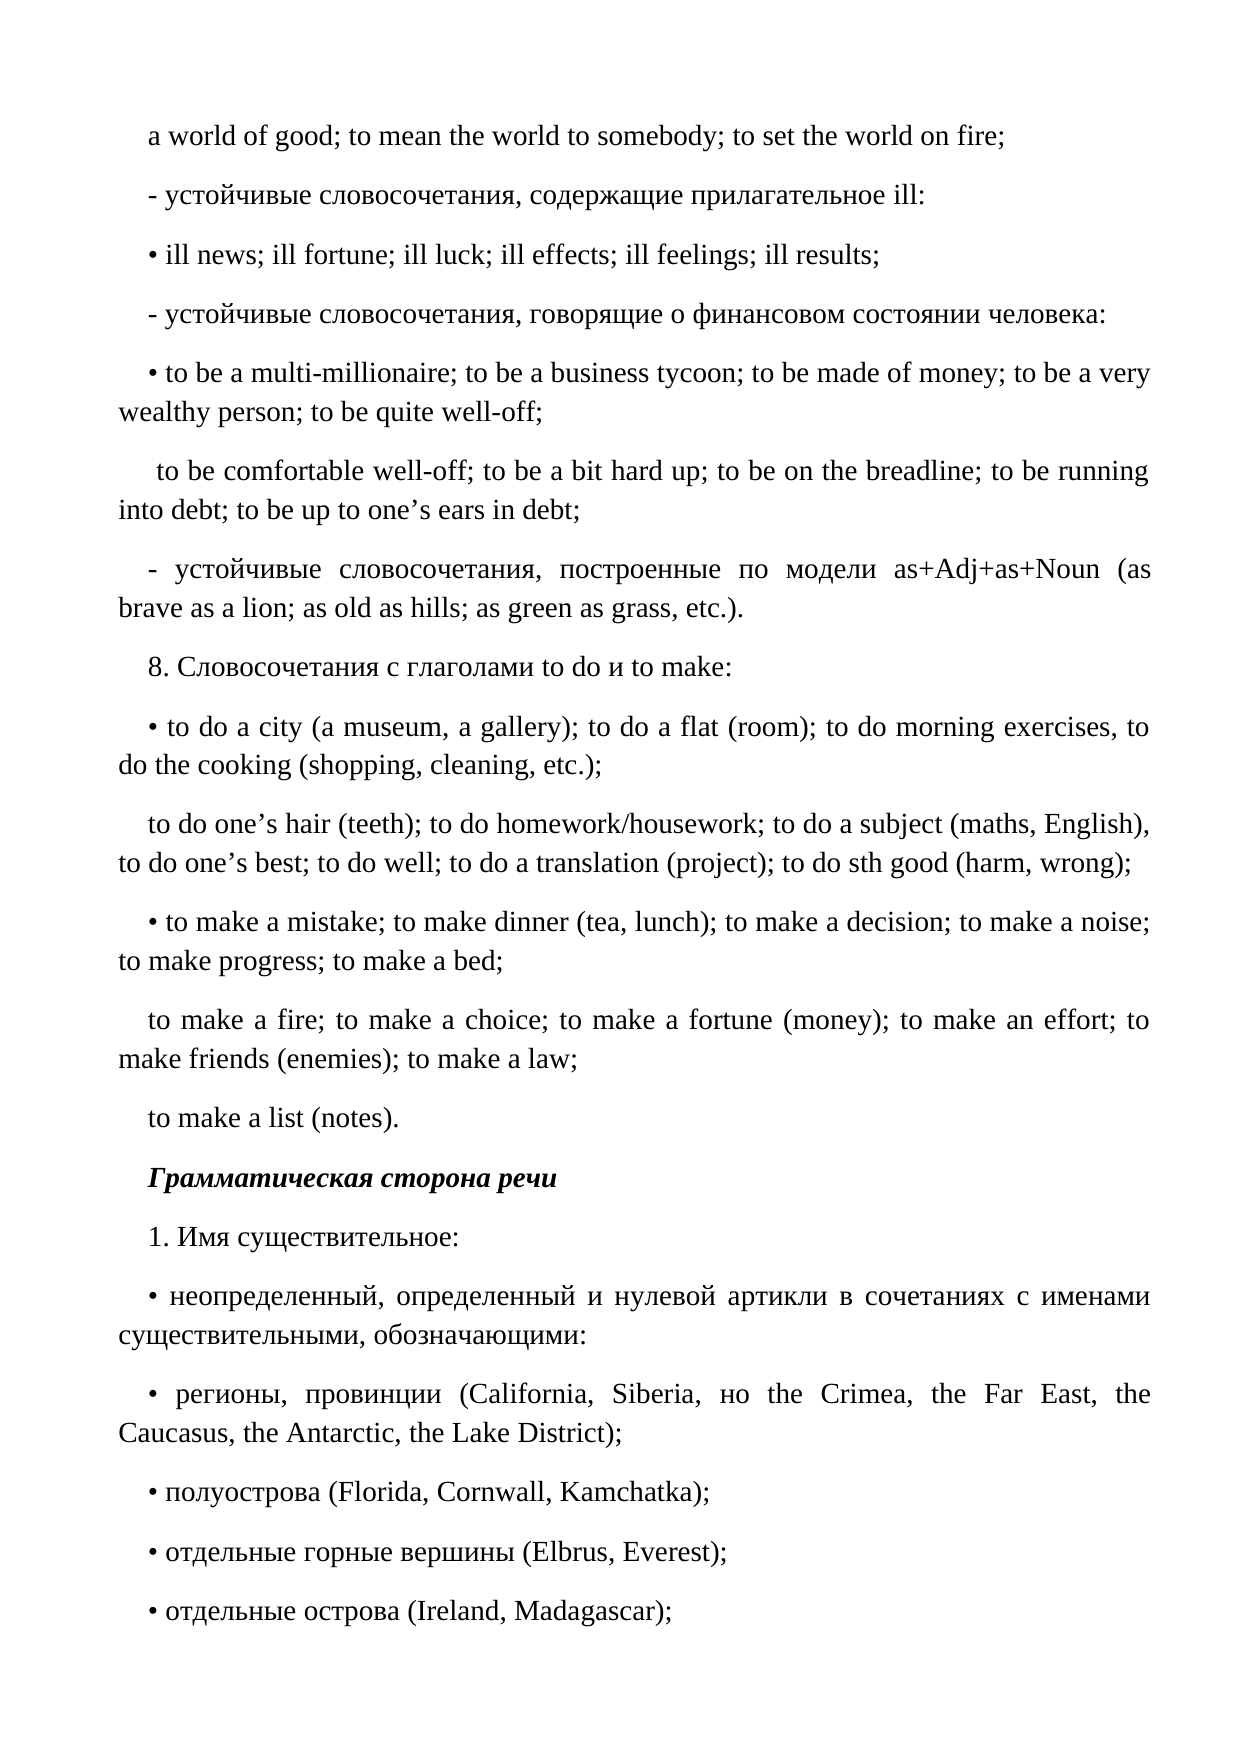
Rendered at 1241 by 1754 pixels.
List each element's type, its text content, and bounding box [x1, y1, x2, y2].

text to be comfortable well-off; to be a bit hard up; to be on the breadline; to be running into debt; to be up to one’s ears in debt; [118, 453, 1152, 526]
text • отдельные горные вершины (Elbrus, Everest); [118, 1534, 1152, 1567]
text - устойчивые словосочетания, содержащие прилагательное ill: [118, 177, 1152, 211]
text 8. Словосочетания с глаголами to do и to make: [118, 649, 1152, 683]
text • неопределенный, определенный и нулевой артикли в сочетаниях с именами существительными, обозначающими: [118, 1278, 1152, 1351]
text 1. Имя существительное: [118, 1219, 1152, 1253]
text to make a fire; to make a choice; to make a fortune (money); to make an effort; to make friends (enemies); to make a law; [118, 1002, 1152, 1074]
text • отдельные острова (Ireland, Madagascar); [118, 1593, 1152, 1627]
text to do one’s hair (teeth); to do homework/housework; to do a subject (maths, English), to do one’s best; to do well; to do a translation (project); to do sth good (harm, wrong); [118, 807, 1152, 879]
text • to be a multi-millionaire; to be a business tycoon; to be made of money; to be a very wealthy person; to be quite well-off; [118, 356, 1152, 428]
text • регионы, провинции (California, Siberia, но the Crimea, the Far East, the Caucasus, the Antarctic, the Lake District); [118, 1376, 1152, 1448]
text to make a list (notes). [118, 1100, 1152, 1134]
text • ill news; ill fortune; ill luck; ill effects; ill feelings; ill results; [118, 237, 1152, 270]
text - устойчивые словосочетания, говорящие о финансовом состоянии человека: [118, 296, 1152, 330]
text - устойчивые словосочетания, построенные по модели as+Adj+as+Noun (as brave as a lion; as old as hills; as green as grass, etc.). [118, 551, 1152, 623]
text a world of good; to mean the world to somebody; to set the world on fire; [118, 118, 1152, 152]
text • полуострова (Florida, Cornwall, Kamchatka); [118, 1474, 1152, 1508]
text Грамматическая сторона речи [118, 1160, 1152, 1193]
text • to do a city (a museum, a gallery); to do a flat (room); to do morning exercises, to do the cooking (shopping, cleaning, etc.); [118, 709, 1152, 781]
text • to make a mistake; to make dinner (tea, lunch); to make a decision; to make a noise; to make progress; to make a bed; [118, 904, 1152, 977]
